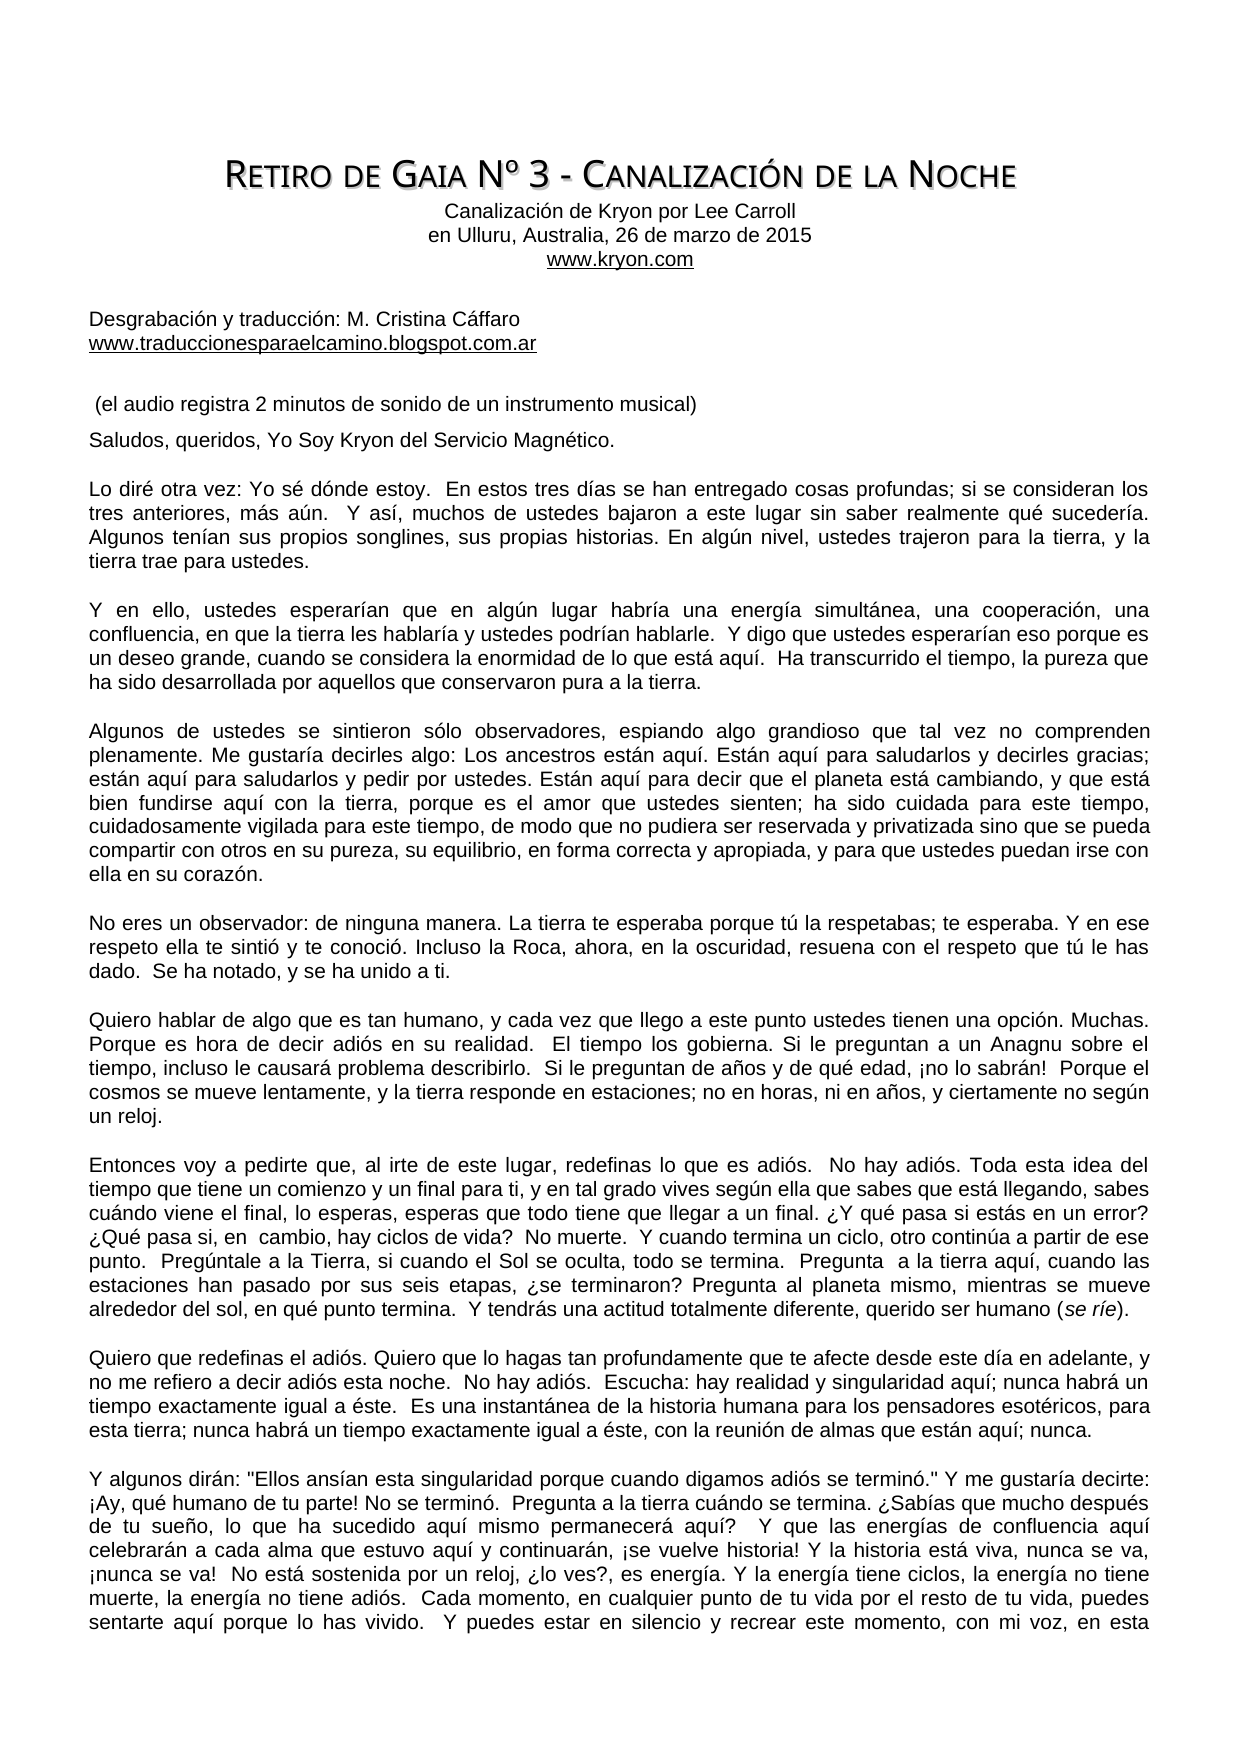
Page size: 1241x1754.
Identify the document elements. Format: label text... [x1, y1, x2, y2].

text Desgrabación y traducción: M. Cristina Cáffaro [89, 307, 1152, 331]
text www.traduccionesparaelcamino.blogspot.com.ar [89, 331, 1152, 355]
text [89, 1466, 1152, 1634]
text Saludos, queridos, Yo Soy Kryon del Servicio Magnético. [89, 428, 1152, 452]
text Y en ello, ustedes esperarían que en algún lugar habría una energía simultánea, una cooperación, una confluencia, en que la tierra les hablaría y ustedes podrían hablarle. Y digo que ustedes esperarían eso porque es un deseo grande, cuando se considera la enormidad de lo que está aquí. Ha transcurrido el tiempo, la pureza que ha sido desarrollada por aquellos que conservaron pura a la tierra. [89, 598, 1152, 693]
text Entonces voy a pedirte que, al irte de este lugar, redefinas lo que es adiós. No hay adiós. Toda esta idea del tiempo que tiene un comienzo y un final para ti, y en tal grado vives según ella que sabes que está llegando, sabes cuándo viene el final, lo esperas, esperas que todo tiene que llegar a un final. ¿Y qué pasa si estás en un error? ¿Qué pasa si, en cambio, hay ciclos de vida? No muerte. Y cuando termina un ciclo, otro continúa a partir de ese punto. Pregúntale a la Tierra, si cuando el Sol se oculta, todo se termina. Pregunta a la tierra aquí, cuando las estaciones han pasado por sus seis etapas, ¿se terminaron? Pregunta al planeta mismo, mientras se mueve alrededor del sol, en qué punto termina. Y tendrás una actitud totalmente diferente, querido ser humano (se ríe). [89, 1153, 1152, 1321]
text No eres un observador: de ninguna manera. La tierra te esperaba porque tú la respetabas; te esperaba. Y en ese respeto ella te sintió y te conoció. Incluso la Roca, ahora, en la oscuridad, resuena con el respeto que tú le has dado. Se ha notado, y se ha unido a ti. [89, 911, 1152, 983]
text (el audio registra 2 minutos de sonido de un instrumento musical) [89, 391, 1152, 415]
text Retiro de Gaia Nº 3 - Canalización de la Noche Canalización de Kryon por Lee Carroll en Ulluru, Australia, 26 de marzo de 2015 www.kryon.com [89, 148, 1152, 271]
text Algunos de ustedes se sintieron sólo observadores, espiando algo grandioso que tal vez no comprenden plenamente. Me gustaría decirles algo: Los ancestros están aquí. Están aquí para saludarlos y decirles gracias; están aquí para saludarlos y pedir por ustedes. Están aquí para decir que el planeta está cambiando, y que está bien fundirse aquí con la tierra, porque es el amor que ustedes sienten; ha sido cuidada para este tiempo, cuidadosamente vigilada para este tiempo, de modo que no pudiera ser reservada y privatizada sino que se pueda compartir con otros en su pureza, su equilibrio, en forma correcta y apropiada, y para que ustedes puedan irse con ella en su corazón. [89, 718, 1152, 886]
text Lo diré otra vez: Yo sé dónde estoy. En estos tres días se han entregado cosas profundas; si se consideran los tres anteriores, más aún. Y así, muchos de ustedes bajaron a este lugar sin saber realmente qué sucedería. Algunos tenían sus propios songlines, sus propias historias. En algún nivel, ustedes trajeron para la tierra, y la tierra trae para ustedes. [89, 477, 1152, 573]
text Quiero hablar de algo que es tan humano, y cada vez que llego a este punto ustedes tienen una opción. Muchas. Porque es hora de decir adiós en su realidad. El tiempo los gobierna. Si le preguntan a un Anagnu sobre el tiempo, incluso le causará problema describirlo. Si le preguntan de años y de qué edad, ¡no lo sabrán! Porque el cosmos se mueve lentamente, y la tierra responde en estaciones; no en horas, ni en años, y ciertamente no según un reloj. [89, 1008, 1152, 1128]
text Quiero que redefinas el adiós. Quiero que lo hagas tan profundamente que te afecte desde este día en adelante, y no me refiero a decir adiós esta noche. No hay adiós. Escucha: hay realidad y singularidad aquí; nunca habrá un tiempo exactamente igual a éste. Es una instantánea de la historia humana para los pensadores esotéricos, para esta tierra; nunca habrá un tiempo exactamente igual a éste, con la reunión de almas que están aquí; nunca. [89, 1346, 1152, 1441]
